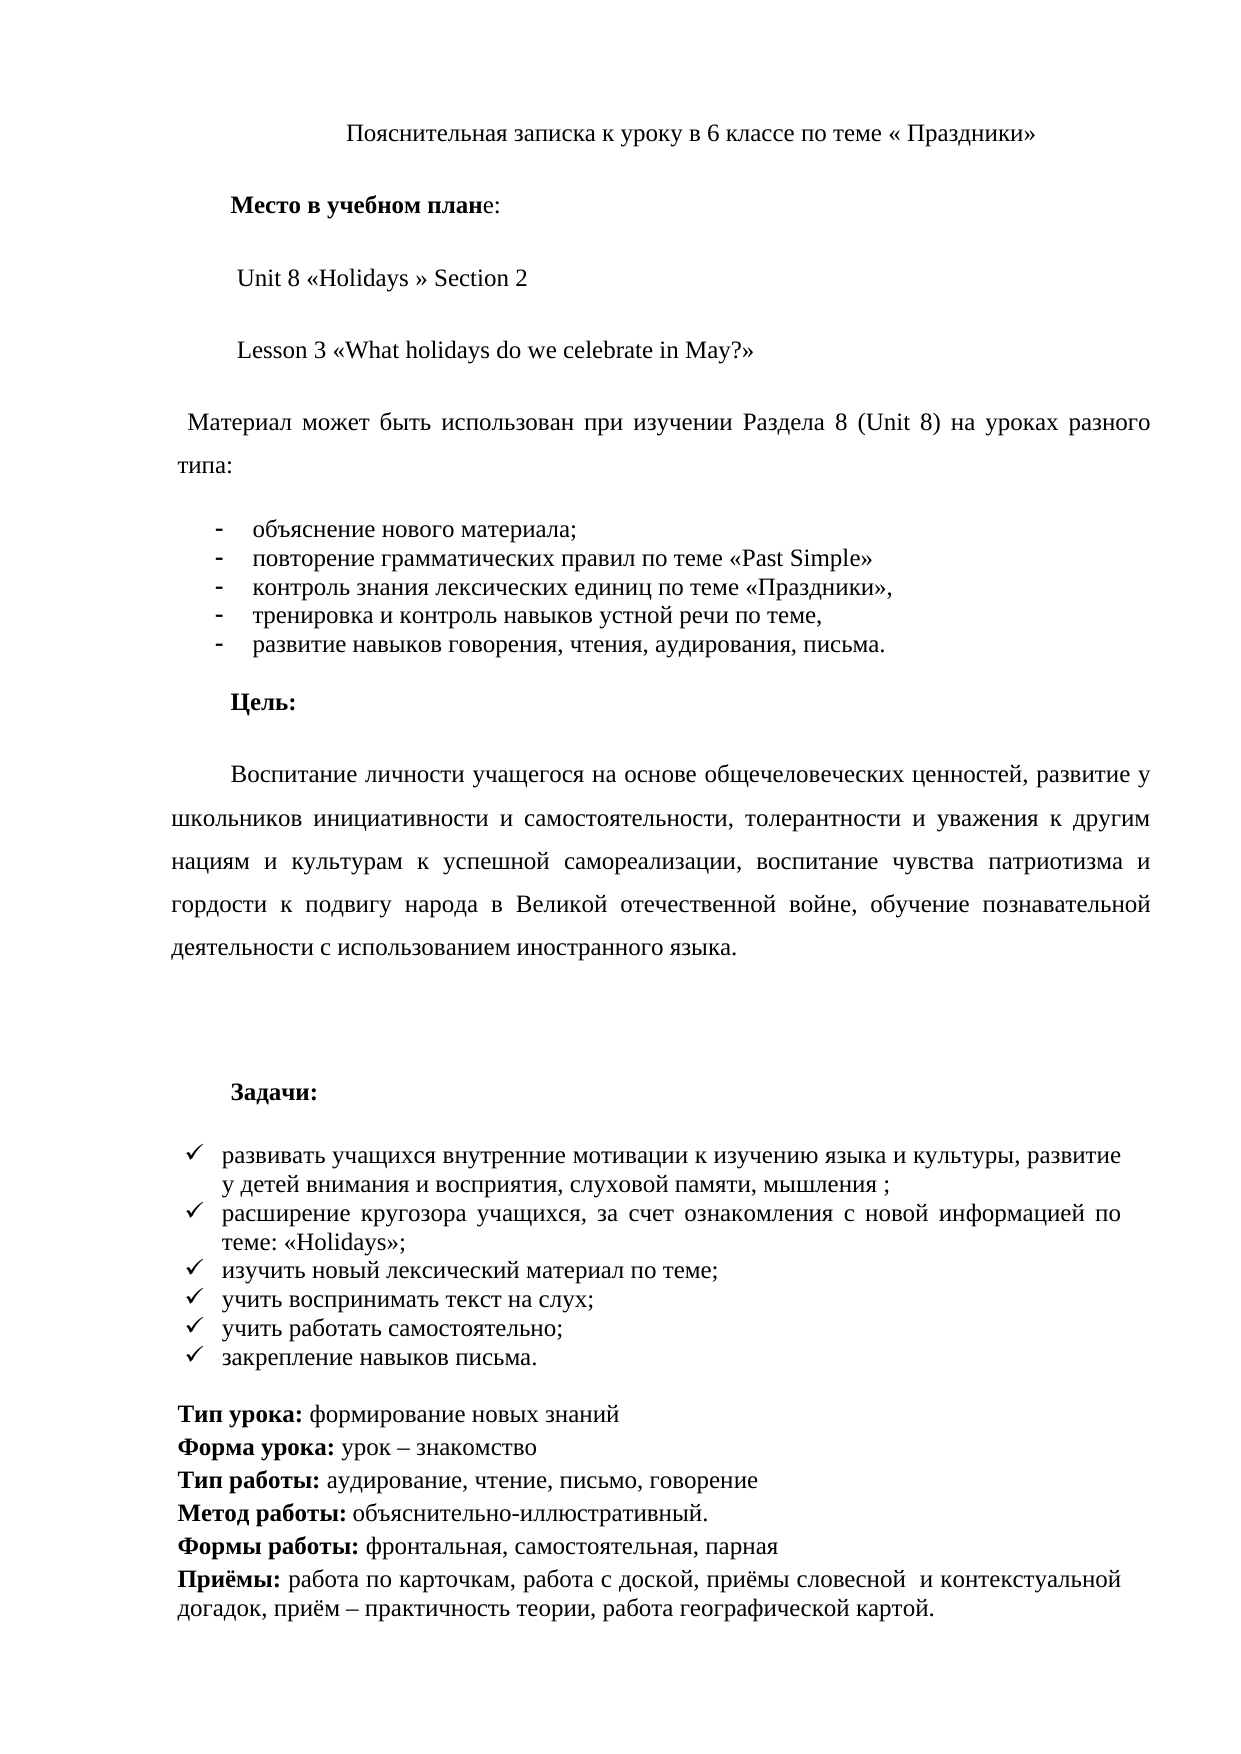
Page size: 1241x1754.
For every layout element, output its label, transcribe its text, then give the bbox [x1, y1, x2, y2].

list Приёмы: работа по карточкам, работа с доской, приёмы словесной и контекстуальной догадок, приём – практичность теории, работа географической картой. [177, 1564, 1122, 1622]
list расширение кругозора учащихся, за счет ознакомления с новой информацией по теме: «Holidays»; [184, 1198, 1122, 1256]
list Форма урока: урок – знакомство [177, 1432, 1122, 1461]
list Метод работы: объяснительно-иллюстративный. [177, 1498, 1122, 1527]
text Пояснительная записка к уроку в 6 классе по теме « Праздники» [171, 118, 1152, 147]
text Место в учебном плане: [171, 190, 1152, 219]
list изучить новый лексический материал по теме; [184, 1256, 1122, 1284]
list учить воспринимать текст на слух; [184, 1284, 1122, 1313]
list повторение грамматических правил по теме «Past Simple» [215, 543, 1122, 572]
text Lesson 3 «What holidays do we celebrate in May?» [171, 335, 1152, 364]
text Воспитание личности учащегося на основе общечеловеческих ценностей, развитие у школьников инициативности и самостоятельности, толерантности и уважения к другим нациям и культурам к успешной самореализации, воспитание чувства патриотизма и гордости к подвигу народа в Великой отечественной войне, обучение познавательной деятельности с использованием иностранного языка. [171, 759, 1152, 961]
text Unit 8 «Holidays » Section 2 [171, 263, 1152, 291]
text Цель: [171, 687, 1152, 716]
list контроль знания лексических единиц по теме «Праздники», [215, 572, 1122, 601]
list развитие навыков говорения, чтения, аудирования, письма. [215, 629, 1122, 658]
list Тип работы: аудирование, чтение, письмо, говорение [177, 1465, 1122, 1494]
list объяснение нового материала; [215, 514, 1122, 543]
list Тип урока: формирование новых знаний [177, 1399, 1122, 1428]
list учить работать самостоятельно; [184, 1313, 1122, 1342]
list Формы работы: фронтальная, самостоятельная, парная [177, 1531, 1122, 1560]
list развивать учащихся внутренние мотивации к изучению языка и культуры, развитие у детей внимания и восприятия, слуховой памяти, мышления ; [184, 1141, 1122, 1198]
text Задачи: [171, 1077, 1152, 1105]
list тренировка и контроль навыков устной речи по теме, [215, 601, 1122, 629]
list закрепление навыков письма. [184, 1342, 1122, 1371]
text Материал может быть использован при изучении Раздела 8 (Unit 8) на уроках разного типа: [177, 407, 1152, 479]
